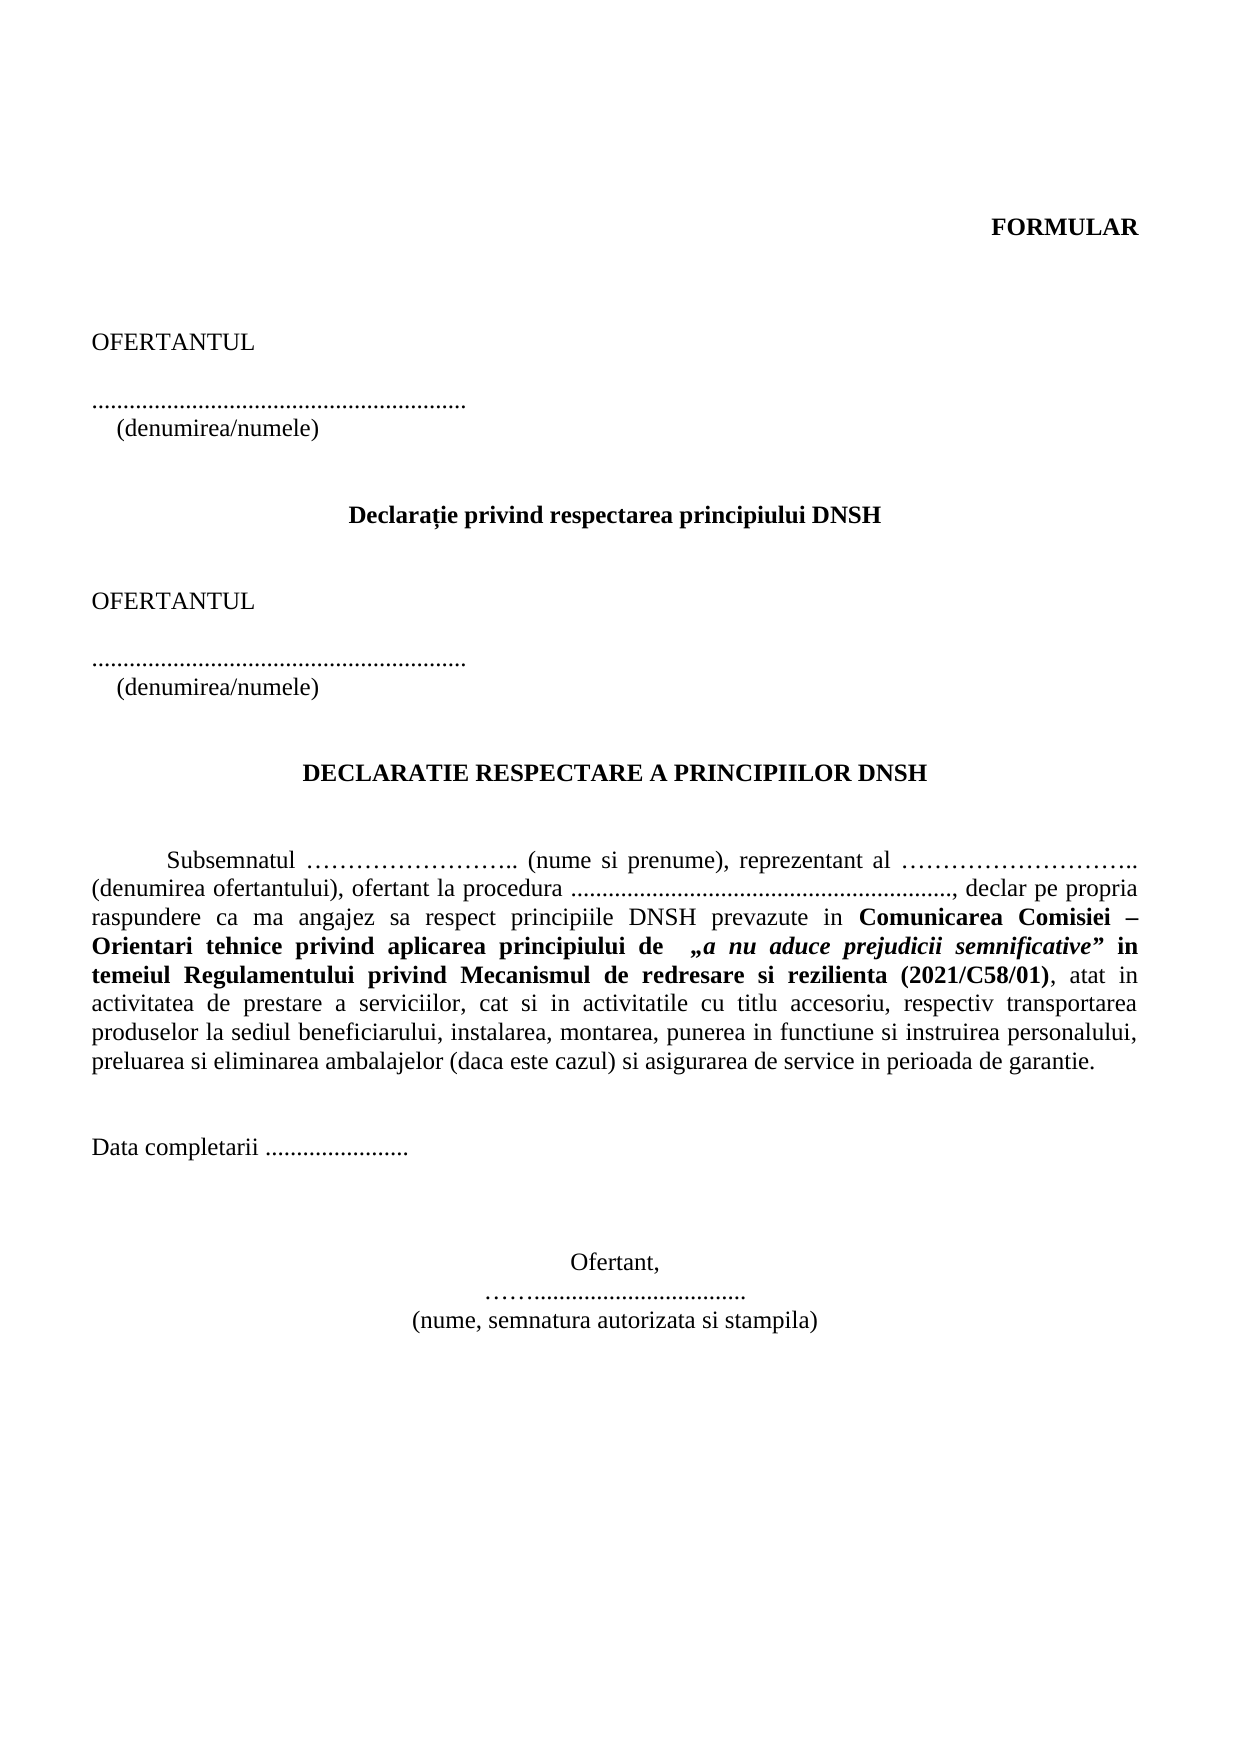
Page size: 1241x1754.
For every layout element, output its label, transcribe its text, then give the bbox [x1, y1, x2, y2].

text Subsemnatul …………………….. (nume si prenume), reprezentant al ……………………….. (denumirea ofertantului), ofertant la procedura ............................................................., declar pe propria raspundere ca ma angajez sa respect principiile DNSH prevazute in Comunicarea Comisiei – Orientari tehnice privind aplicarea principiului de „a nu aduce prejudicii semnificative” in temeiul Regulamentului privind Mecanismul de redresare si rezilienta (2021/C58/01), atat in activitatea de prestare a serviciilor, cat si in activitatile cu titlu accesoriu, respectiv transportarea produselor la sediul beneficiarului, instalarea, montarea, punerea in functiune si instruirea personalului, preluarea si eliminarea ambalajelor (daca este cazul) si asigurarea de service in perioada de garantie. [91, 845, 1138, 1075]
text OFERTANTUL [91, 327, 1138, 356]
text Data completarii ....................... [91, 1132, 1138, 1161]
text Declaratie respectare A PRINCIPIILOR DNSH [91, 758, 1138, 787]
text …….................................. [91, 1276, 1138, 1305]
text ............................................................ [91, 385, 1138, 413]
text (denumirea/numele) [91, 413, 1138, 442]
text (nume, semnatura autorizata si stampila) [91, 1305, 1138, 1333]
text (denumirea/numele) [91, 672, 1138, 701]
text Declarație privind respectarea principiului DNSH [91, 500, 1138, 528]
text ............................................................ [91, 643, 1138, 672]
text OFERTANTUL [91, 586, 1138, 615]
text Ofertant, [91, 1247, 1138, 1276]
text FORMULAR [91, 212, 1138, 241]
